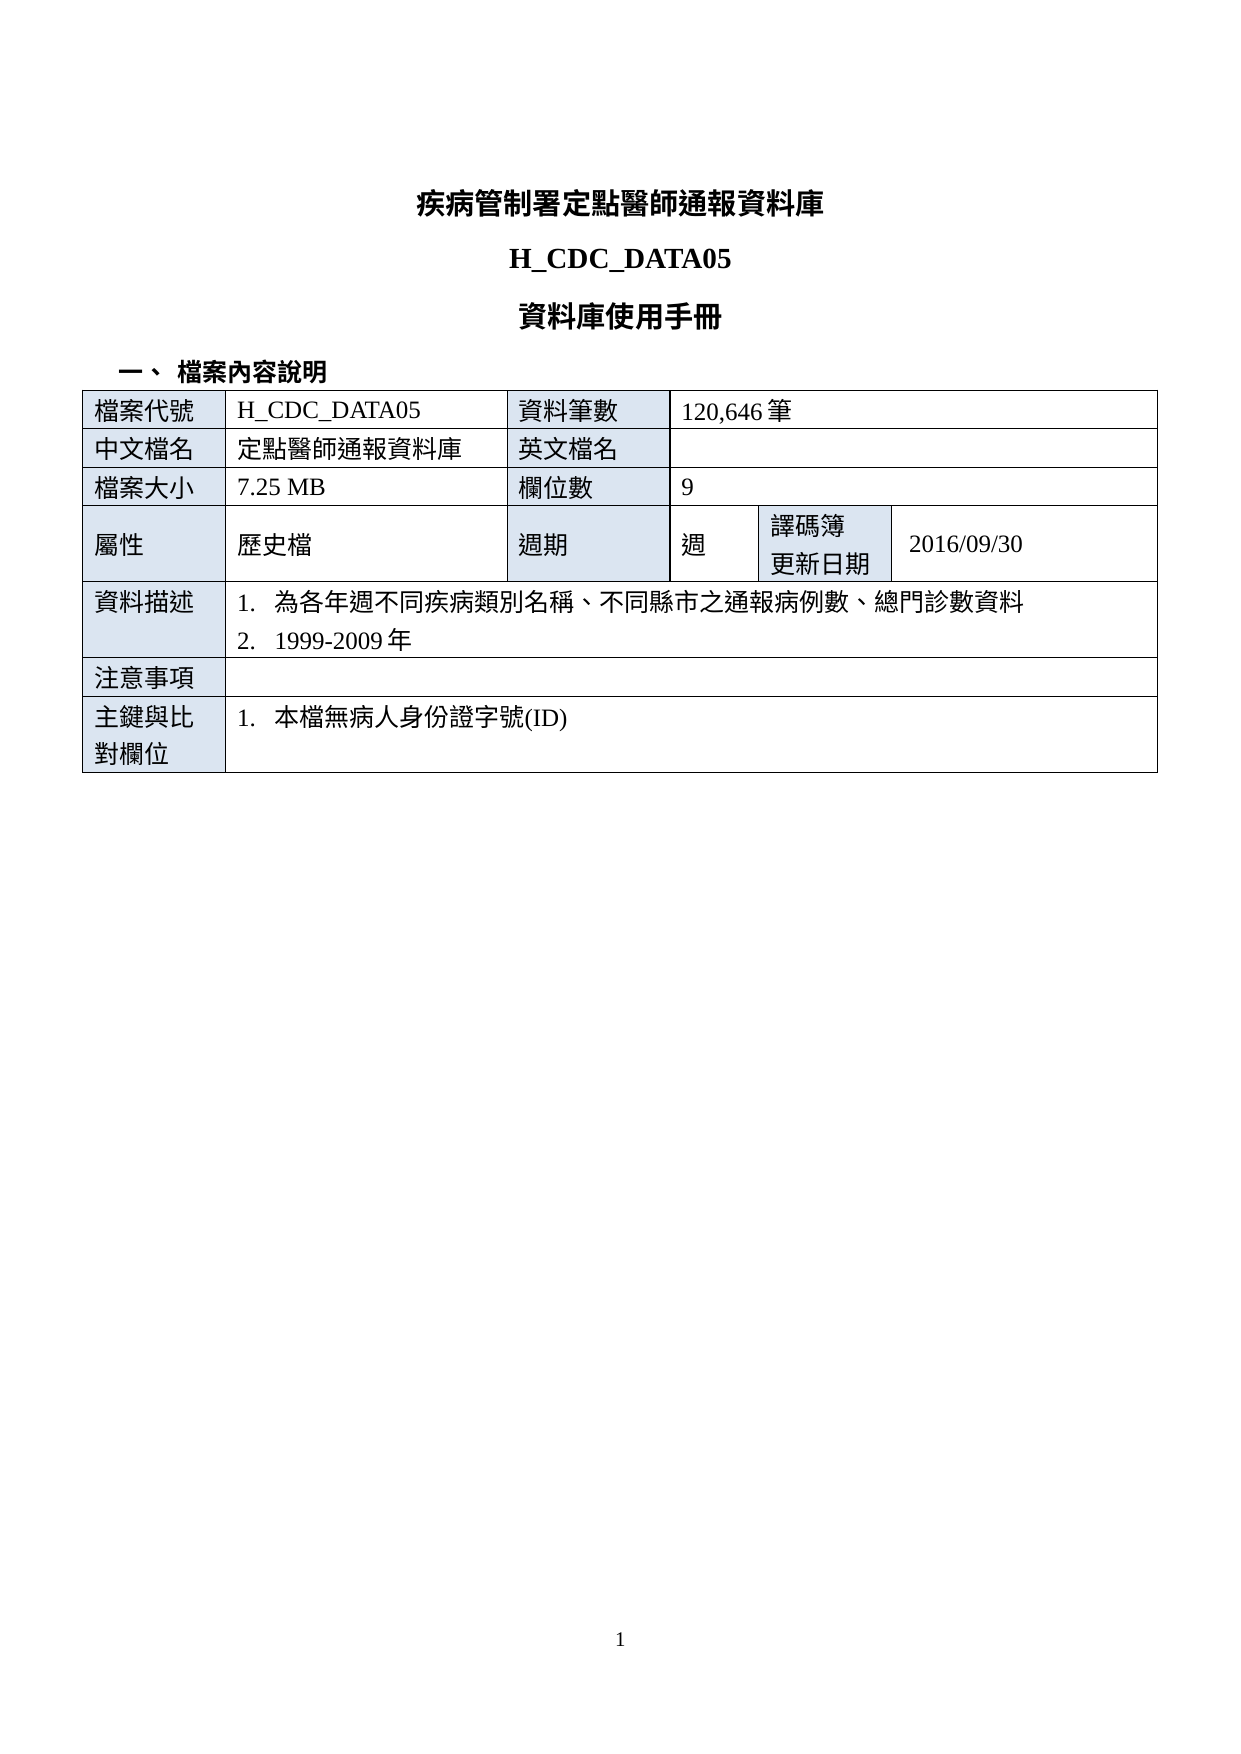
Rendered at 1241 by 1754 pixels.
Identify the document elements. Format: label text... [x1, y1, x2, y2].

table_cell 為各年週不同疾病類別名稱、不同縣市之通報病例數、總門診數資料 1999-2009年 [226, 582, 1157, 657]
table_header 120,646筆 [671, 391, 1157, 428]
text H_CDC_DATA05 [118, 239, 1122, 277]
table_cell 檔案大小 [83, 468, 225, 505]
table_cell 譯碼簿 更新日期 [759, 506, 891, 581]
list 檔案內容說明 [118, 352, 1122, 389]
table_cell [226, 658, 1157, 696]
table_cell 本檔無病人身份證字號(ID) [226, 697, 1157, 772]
table_cell 7.25 MB [226, 468, 507, 505]
text 資料庫使用手冊 [118, 277, 1122, 352]
table_cell 資料描述 [83, 582, 225, 657]
table_cell 9 [671, 468, 1157, 505]
table_cell 歷史檔 [226, 506, 507, 581]
table_cell 定點醫師通報資料庫 [226, 429, 507, 467]
table_cell 主鍵與比對欄位 [83, 697, 225, 772]
table_cell [671, 429, 1157, 467]
text 疾病管制署定點醫師通報資料庫 [118, 164, 1122, 239]
table_cell 欄位數 [508, 468, 669, 505]
table_header 資料筆數 [508, 391, 669, 428]
table_cell 注意事項 [83, 658, 225, 696]
table_header H_CDC_DATA05 [226, 391, 507, 428]
table_cell 屬性 [83, 506, 225, 581]
table_cell 中文檔名 [83, 429, 225, 467]
table_cell 週 [671, 506, 758, 581]
table_header 檔案代號 [83, 391, 225, 428]
table_cell 週期 [508, 506, 669, 581]
table_cell 英文檔名 [508, 429, 669, 467]
table_cell 2016/09/30 [892, 506, 1157, 581]
